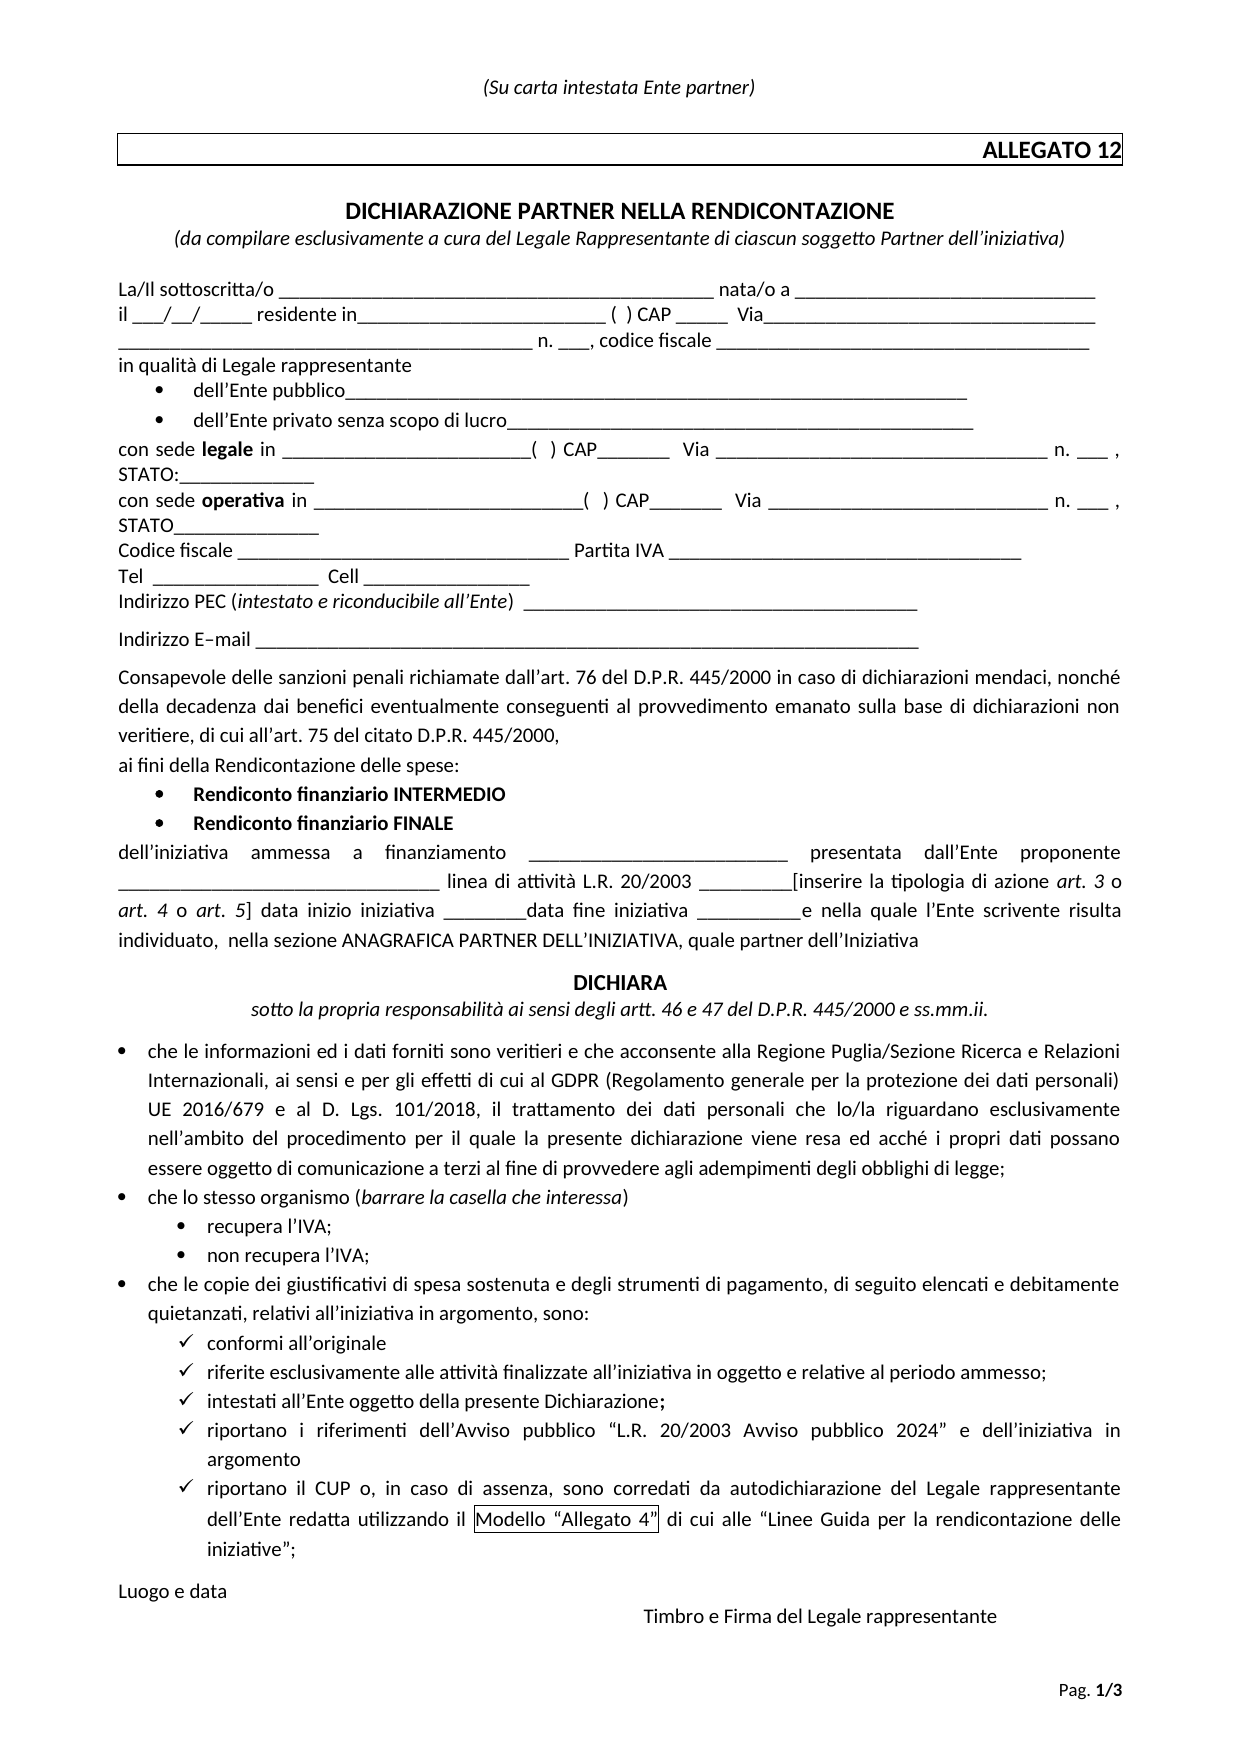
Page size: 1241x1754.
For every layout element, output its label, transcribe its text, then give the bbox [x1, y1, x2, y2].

list riportano i riferimenti dell’Avviso pubblico “L.R. 20/2003 Avviso pubblico 2024” e dell’iniziativa in argomento [177, 1417, 1122, 1472]
text in qualità di Legale rappresentante [118, 352, 1122, 378]
list riportano il CUP o, in caso di assenza, sono corredati da autodichiarazione del Legale rappresentante dell’Ente redatta utilizzando il Modello “Allegato 4” di cui alle “Linee Guida per la rendicontazione delle iniziative”; [177, 1476, 1122, 1562]
list riferite esclusivamente alle attività finalizzate all’iniziativa in oggetto e relative al periodo ammesso; [177, 1359, 1122, 1384]
text Timbro e Firma del Legale rappresentante [568, 1603, 1122, 1629]
text dell’iniziativa ammessa a finanziamento _________________________ presentata dall’Ente proponente _______________________________ linea di attività L.R. 20/2003 _________[inserire la tipologia di azione art. 3 o art. 4 o art. 5] data inizio iniziativa ________data fine iniziativa __________e nella quale l’Ente scrivente risulta individuato, nella sezione ANAGRAFICA PARTNER DELL’INIZIATIVA, quale partner dell’Iniziativa [118, 839, 1122, 952]
list dell’Ente privato senza scopo di lucro_____________________________________________ [156, 407, 1122, 432]
text ________________________________________ n. ___, codice fiscale ____________________________________ [118, 327, 1122, 352]
text La/Il sottoscritta/o __________________________________________ nata/o a _____________________________ [118, 276, 1122, 301]
text Tel ________________ Cell ________________ [118, 563, 1122, 588]
text Codice fiscale ________________________________ Partita IVA __________________________________ [118, 538, 1122, 563]
text con sede operativa in __________________________( ) CAP_______ Via ___________________________ n. ___ , STATO______________ [118, 487, 1122, 538]
text ALLEGATO 12 [118, 134, 1122, 164]
list conformi all’originale [177, 1330, 1122, 1355]
list che lo stesso organismo (barrare la casella che interessa) [118, 1184, 1122, 1209]
text sotto la propria responsabilità ai sensi degli artt. 46 e 47 del D.P.R. 445/2000 e ss.mm.ii. [118, 996, 1122, 1022]
text Consapevole delle sanzioni penali richiamate dall’art. 76 del D.P.R. 445/2000 in caso di dichiarazioni mendaci, nonché della decadenza dai benefici eventualmente conseguenti al provvedimento emanato sulla base di dichiarazioni non veritiere, di cui all’art. 75 del citato D.P.R. 445/2000, [118, 664, 1122, 748]
text con sede legale in ________________________( ) CAP_______ Via ________________________________ n. ___ , STATO:_____________ [118, 436, 1122, 487]
list dell’Ente pubblico____________________________________________________________ [156, 378, 1122, 403]
list intestati all’Ente oggetto della presente Dichiarazione; [177, 1388, 1122, 1413]
list Rendiconto finanziario FINALE [156, 810, 1122, 836]
text DICHIARA [118, 968, 1122, 996]
list che le copie dei giustificativi di spesa sostenuta e degli strumenti di pagamento, di seguito elencati e debitamente quietanzati, relativi all’iniziativa in argomento, sono: [118, 1271, 1122, 1326]
text Indirizzo E–mail ________________________________________________________________ [118, 626, 1122, 652]
text ai fini della Rendicontazione delle spese: [118, 752, 1122, 777]
text (da compilare esclusivamente a cura del Legale Rappresentante di ciascun soggetto Partner dell’iniziativa) [118, 226, 1122, 251]
text Luogo e data [118, 1578, 1122, 1603]
list non recupera l’IVA; [177, 1242, 1122, 1268]
text DICHIARAZIONE PARTNER NELLA RENDICONTAZIONE [118, 195, 1122, 226]
text Indirizzo PEC (intestato e riconducibile all’Ente) ______________________________________ [118, 588, 1122, 614]
text il ___/__/_____ residente in________________________ ( ) CAP _____ Via________________________________ [118, 301, 1122, 327]
list Rendiconto finanziario INTERMEDIO [156, 781, 1122, 806]
list recupera l’IVA; [177, 1213, 1122, 1238]
list che le informazioni ed i dati forniti sono veritieri e che acconsente alla Regione Puglia/Sezione Ricerca e Relazioni Internazionali, ai sensi e per gli effetti di cui al GDPR (Regolamento generale per la protezione dei dati personali) UE 2016/679 e al D. Lgs. 101/2018, il trattamento dei dati personali che lo/la riguardano esclusivamente nell’ambito del procedimento per il quale la presente dichiarazione viene resa ed acché i propri dati possano essere oggetto di comunicazione a terzi al fine di provvedere agli adempimenti degli obblighi di legge; [118, 1038, 1122, 1180]
